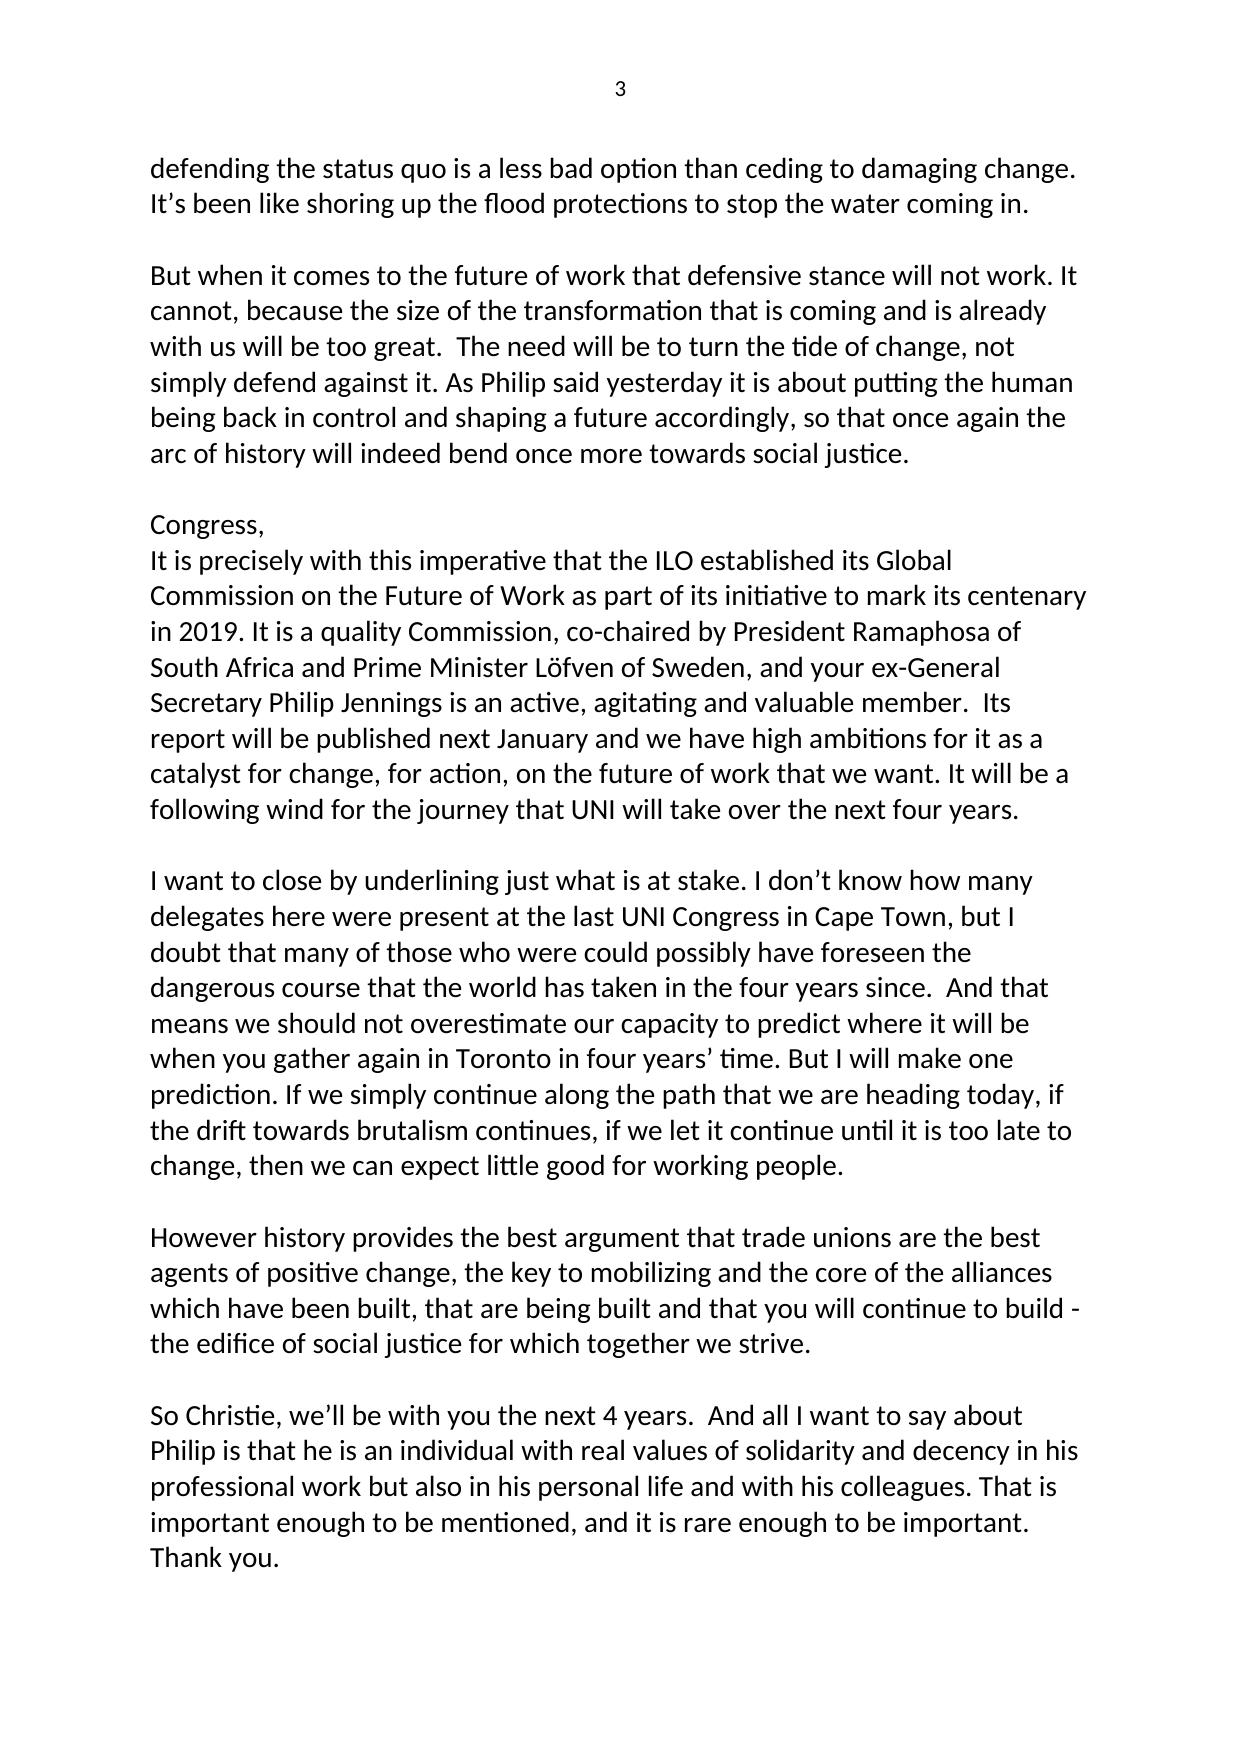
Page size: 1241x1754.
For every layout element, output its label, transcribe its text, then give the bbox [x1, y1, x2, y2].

list Congress, [150, 506, 1090, 542]
list So Christie, we’ll be with you the next 4 years. And all I want to say about Philip is that he is an individual with real values of solidarity and decency in his professional work but also in his personal life and with his colleagues. That is important enough to be mentioned, and it is rare enough to be important. Thank you. [150, 1397, 1090, 1575]
list However history provides the best argument that trade unions are the best agents of positive change, the key to mobilizing and the core of the alliances which have been built, that are being built and that you will continue to build - the edifice of social justice for which together we strive. [150, 1219, 1090, 1361]
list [150, 150, 1090, 221]
list I want to close by underlining just what is at stake. I don’t know how many delegates here were present at the last UNI Congress in Cape Town, but I doubt that many of those who were could possibly have foreseen the dangerous course that the world has taken in the four years since. And that means we should not overestimate our capacity to predict where it will be when you gather again in Toronto in four years’ time. But I will make one prediction. If we simply continue along the path that we are heading today, if the drift towards brutalism continues, if we let it continue until it is too late to change, then we can expect little good for working people. [150, 862, 1090, 1183]
list But when it comes to the future of work that defensive stance will not work. It cannot, because the size of the transformation that is coming and is already with us will be too great. The need will be to turn the tide of change, not simply defend against it. As Philip said yesterday it is about putting the human being back in control and shaping a future accordingly, so that once again the arc of history will indeed bend once more towards social justice. [150, 257, 1090, 471]
list It is precisely with this imperative that the ILO established its Global Commission on the Future of Work as part of its initiative to mark its centenary in 2019. It is a quality Commission, co-chaired by President Ramaphosa of South Africa and Prime Minister Löfven of Sweden, and your ex-General Secretary Philip Jennings is an active, agitating and valuable member. Its report will be published next January and we have high ambitions for it as a catalyst for change, for action, on the future of work that we want. It will be a following wind for the journey that UNI will take over the next four years. [150, 542, 1090, 827]
